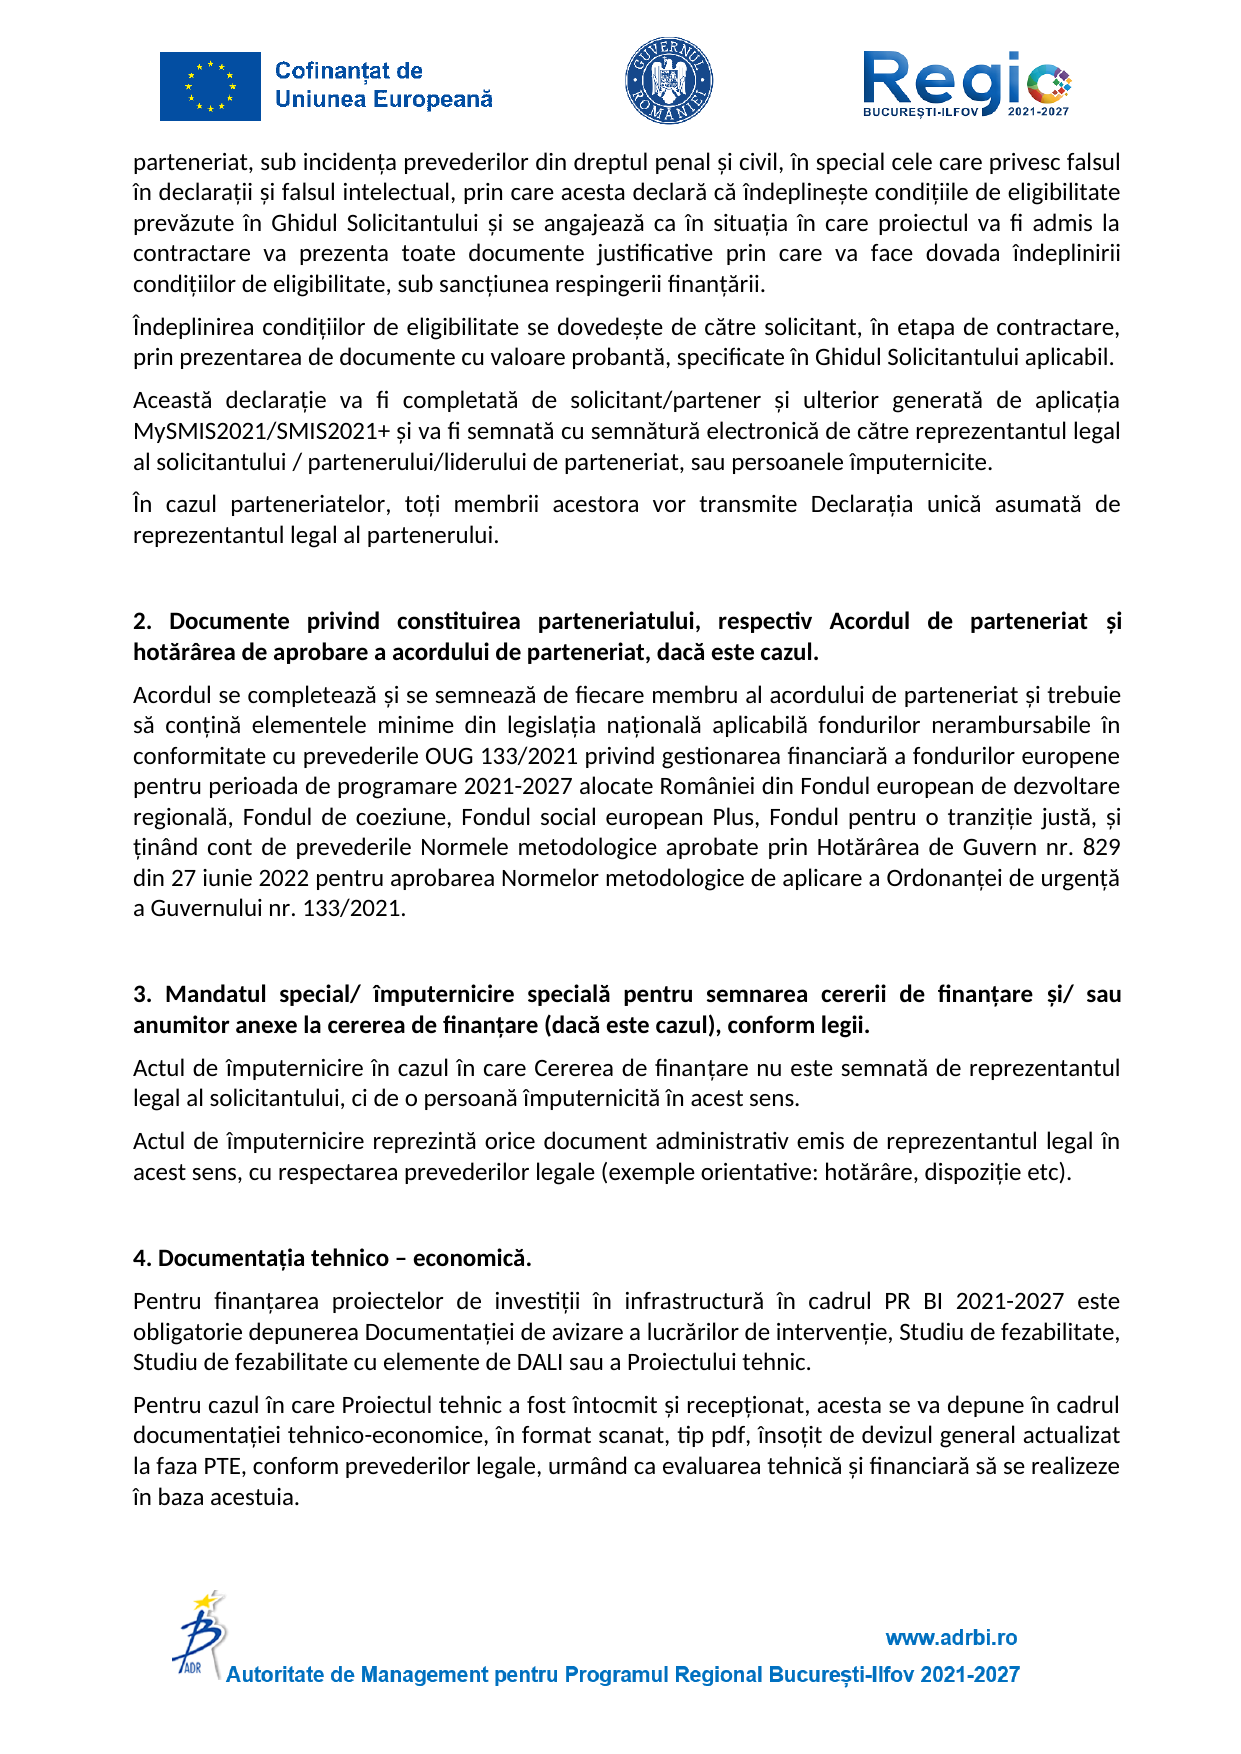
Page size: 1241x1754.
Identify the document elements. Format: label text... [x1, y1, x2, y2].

text Pentru finanțarea proiectelor de investiții în infrastructură în cadrul PR BI 2021-2027 este obligatorie depunerea Documentației de avizare a lucrărilor de intervenție, Studiu de fezabilitate, Studiu de fezabilitate cu elemente de DALI sau a Proiectului tehnic. [133, 1285, 1122, 1377]
text Actul de împuternicire reprezintă orice document administrativ emis de reprezentantul legal în acest sens, cu respectarea prevederilor legale (exemple orientative: hotărâre, dispoziție etc). [133, 1126, 1122, 1187]
picture [132, 1587, 1060, 1699]
text 2. Documente privind constituirea parteneriatului, respectiv Acordul de parteneriat și hotărârea de aprobare a acordului de parteneriat, dacă este cazul. [133, 605, 1122, 666]
text 3. Mandatul special/ împuternicire specială pentru semnarea cererii de finanțare și/ sau anumitor anexe la cererea de finanțare (dacă este cazul), conform legii. [133, 978, 1122, 1039]
text Îndeplinirea condițiilor de eligibilitate se dovedește de către solicitant, în etapa de contractare, prin prezentarea de documente cu valoare probantă, specificate în Ghidul Solicitantului aplicabil. [133, 311, 1122, 372]
text Această declarație va fi completată de solicitant/partener și ulterior generată de aplicația MySMIS2021/SMIS2021+ și va fi semnată cu semnătură electronică de către reprezentantul legal al solicitantului / partenerului/liderului de parteneriat, sau persoanele împuternicite. [133, 384, 1122, 476]
text Acordul se completează şi se semnează de fiecare membru al acordului de parteneriat și trebuie să conțină elementele minime din legislația națională aplicabilă fondurilor nerambursabile în conformitate cu prevederile OUG 133/2021 privind gestionarea financiară a fondurilor europene pentru perioada de programare 2021-2027 alocate României din Fondul european de dezvoltare regională, Fondul de coeziune, Fondul social european Plus, Fondul pentru o tranziţie justă, și ținând cont de prevederile Normele metodologice aprobate prin Hotărârea de Guvern nr. 829 din 27 iunie 2022 pentru aprobarea Normelor metodologice de aplicare a Ordonanței de urgență a Guvernului nr. 133/2021. [133, 679, 1122, 923]
text Actul de împuternicire în cazul în care Cererea de finanţare nu este semnată de reprezentantul legal al solicitantului, ci de o persoană împuternicită în acest sens. [133, 1052, 1122, 1113]
text În cazul parteneriatelor, toți membrii acestora vor transmite Declarația unică asumată de reprezentantul legal al partenerului. [133, 489, 1122, 550]
text 4. Documentația tehnico – economică. [133, 1242, 1122, 1273]
picture [155, 35, 1101, 125]
text Pentru cazul în care Proiectul tehnic a fost întocmit și recepționat, acesta se va depune în cadrul documentației tehnico-economice, în format scanat, tip pdf, însoțit de devizul general actualizat la faza PTE, conform prevederilor legale, urmând ca evaluarea tehnică și financiară să se realizeze în baza acestuia. [133, 1389, 1122, 1511]
